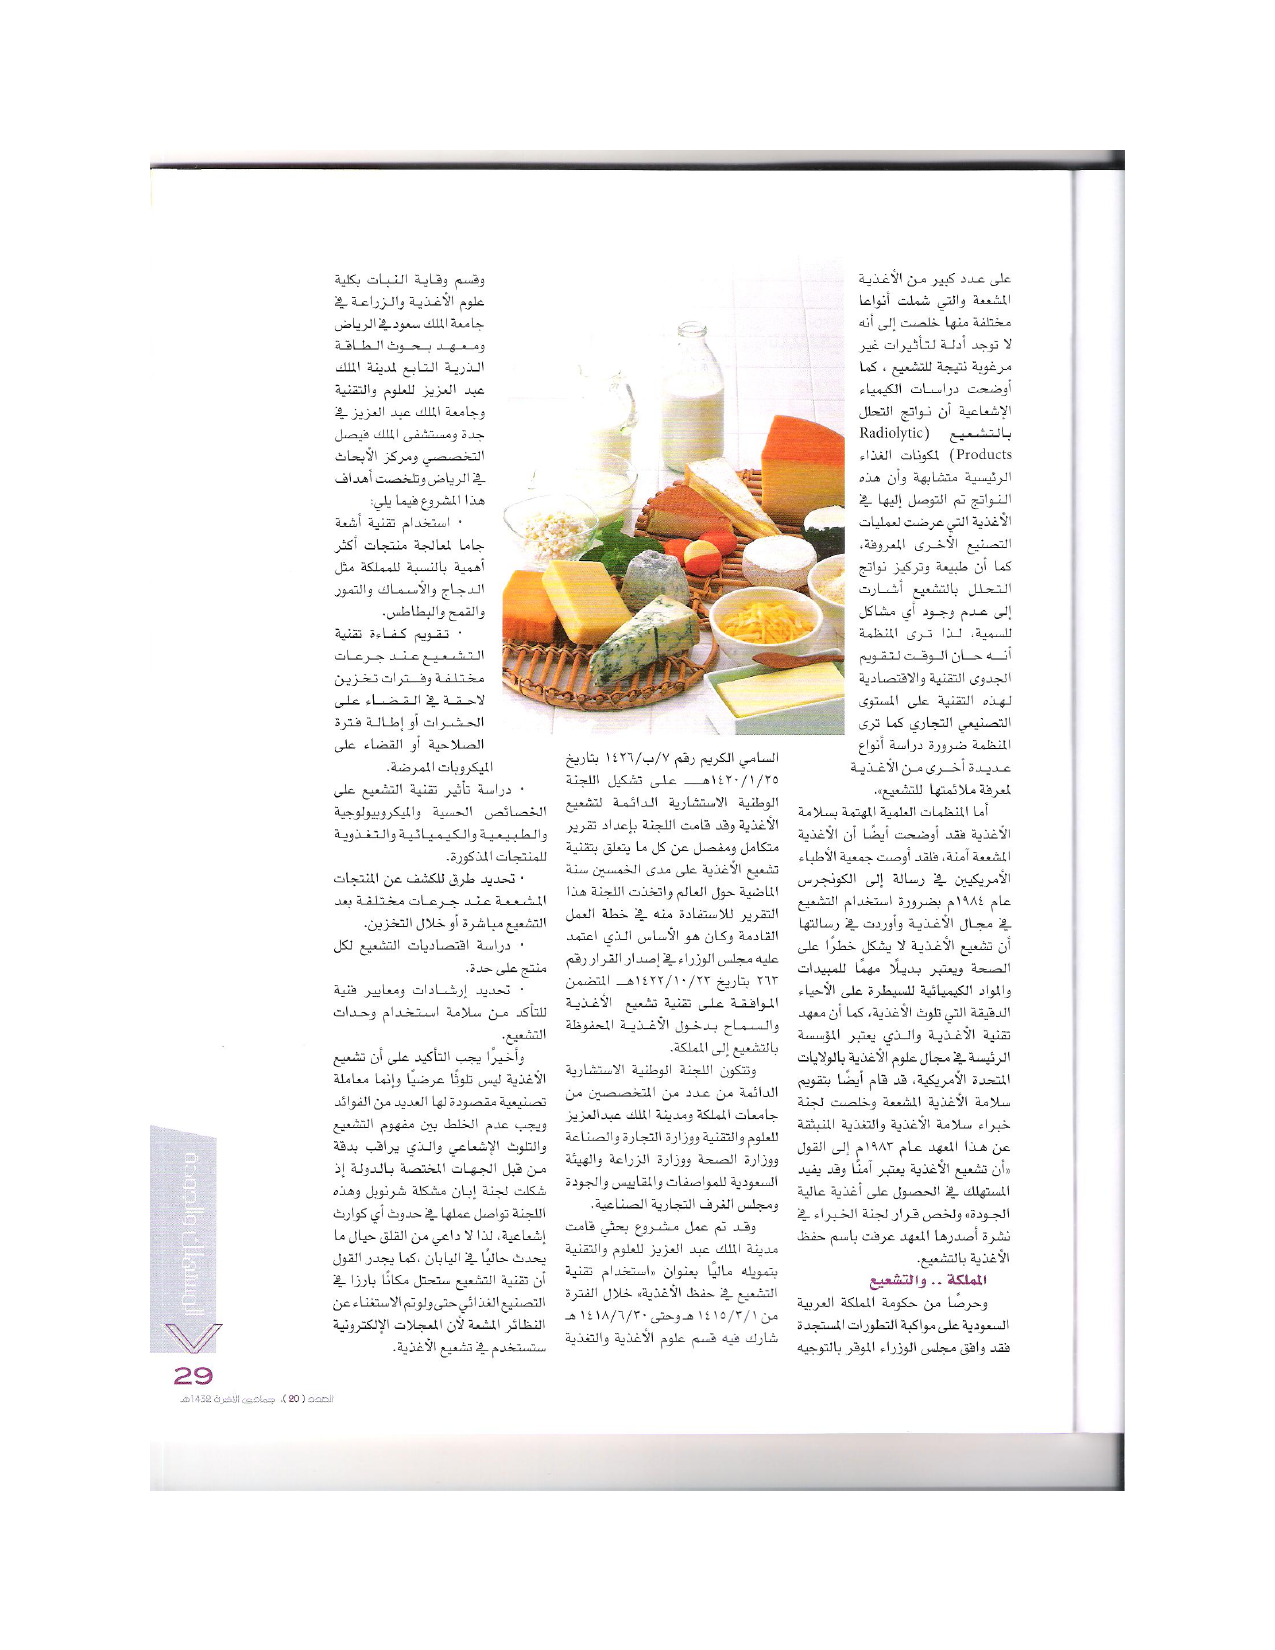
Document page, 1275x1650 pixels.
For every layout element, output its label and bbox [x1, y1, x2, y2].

picture [150, 150, 1125, 1491]
